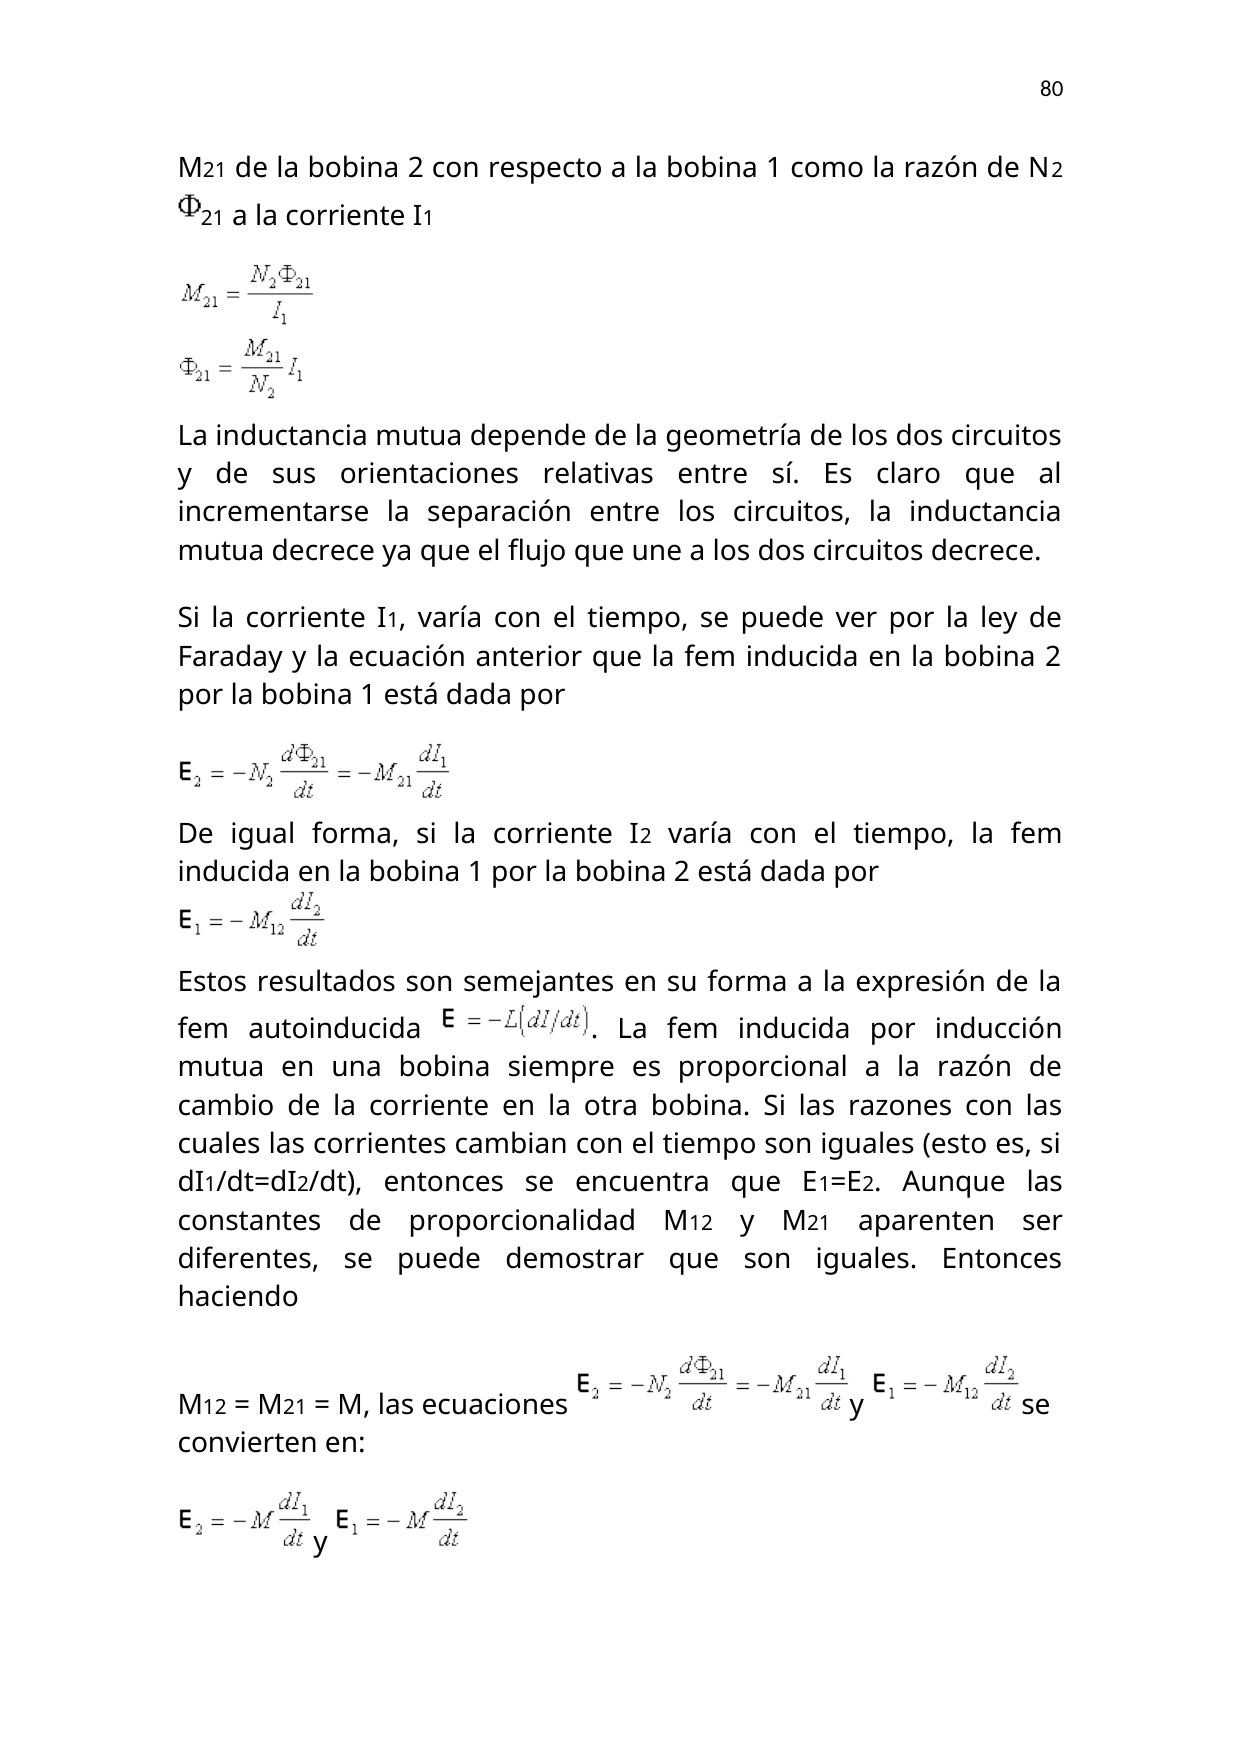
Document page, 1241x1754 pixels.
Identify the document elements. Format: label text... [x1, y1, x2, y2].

text La inductancia mutua depende de la geometría de los dos circuitos y de sus orientaciones relativas entre sí. Es claro que al incrementarse la separación entre los circuitos, la inductancia mutua decrece ya que el flujo que une a los dos circuitos decrece. [177, 415, 1063, 568]
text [177, 148, 1063, 233]
picture [177, 889, 328, 951]
picture [177, 262, 315, 405]
text De igual forma, si la corriente I2 varía con el tiempo, la fem inducida en la bobina 1 por la bobina 2 está dada por [177, 813, 1063, 890]
text Si la corriente I1, varía con el tiempo, se puede ver por la ley de Faraday y la ecuación anterior que la fem inducida en la bobina 2 por la bobina 1 está dada por [177, 597, 1063, 712]
picture [177, 1490, 314, 1551]
picture [334, 1490, 471, 1551]
picture [177, 741, 451, 803]
picture [440, 999, 591, 1039]
picture [177, 186, 201, 225]
text Estos resultados son semejantes en su forma a la expresión de la fem autoinducida . La fem inducida por inducción mutua en una bobina siempre es proporcional a la razón de cambio de la corriente en la otra bobina. Si las razones con las cuales las corrientes cambian con el tiempo son iguales (esto es, si dI1/dt=dI2/dt), entonces se encuentra que E1=E2. Aunque las constantes de proporcionalidad M12 y M21 aparenten ser diferentes, se puede demostrar que son iguales. Entonces haciendo [177, 961, 1063, 1315]
picture [576, 1353, 850, 1415]
picture [871, 1353, 1022, 1415]
